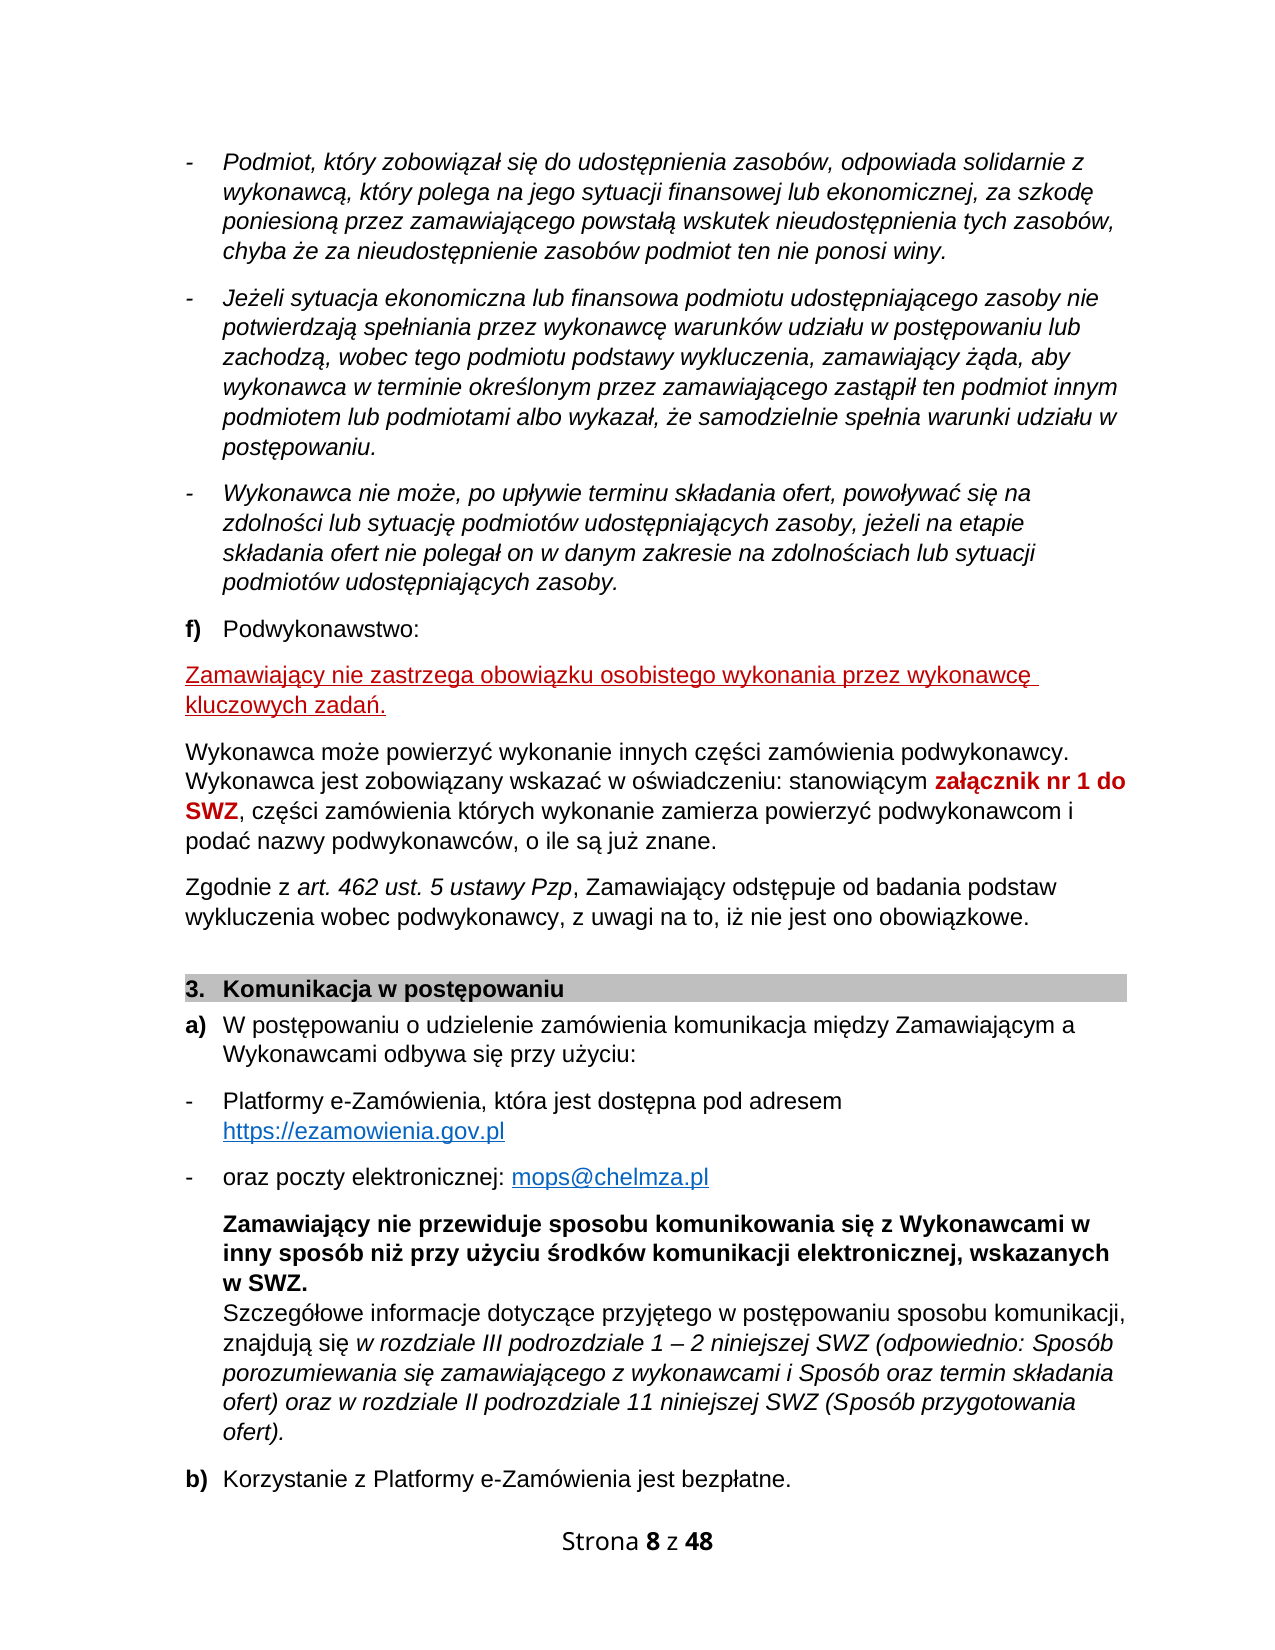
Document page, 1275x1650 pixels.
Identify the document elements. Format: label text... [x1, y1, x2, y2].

list Podmiot, który zobowiązał się do udostępnienia zasobów, odpowiada solidarnie z wykonawcą, który polega na jego sytuacji finansowej lub ekonomicznej, za szkodę poniesioną przez zamawiającego powstałą wskutek nieudostępnienia tych zasobów, chyba że za nieudostępnienie zasobów podmiot ten nie ponosi winy. [185, 148, 1127, 264]
text Wykonawca może powierzyć wykonanie innych części zamówienia podwykonawcy. Wykonawca jest zobowiązany wskazać w oświadczeniu: stanowiącym załącznik nr 1 do SWZ, części zamówienia których wykonanie zamierza powierzyć podwykonawcom i podać nazwy podwykonawców, o ile są już znane. [185, 737, 1127, 854]
text Zamawiający nie zastrzega obowiązku osobistego wykonania przez wykonawcę kluczowych zadań. [185, 661, 1127, 718]
list Platformy e-Zamówienia, która jest dostępna pod adresem https://ezamowienia.gov.pl [185, 1087, 1127, 1144]
text Zamawiający nie przewiduje sposobu komunikowania się z Wykonawcami w inny sposób niż przy użyciu środków komunikacji elektronicznej, wskazanych w SWZ. Szczegółowe informacje dotyczące przyjętego w postępowaniu sposobu komunikacji, znajdują się w rozdziale III podrozdziale 1 – 2 niniejszej SWZ (odpowiednio: Sposób porozumiewania się zamawiającego z wykonawcami i Sposób oraz termin składania ofert) oraz w rozdziale II podrozdziale 11 niniejszej SWZ (Sposób przygotowania ofert). [223, 1209, 1127, 1446]
list Podwykonawstwo: [185, 615, 1127, 642]
subtitle Komunikacja w postępowaniu [185, 974, 1127, 1002]
list W postępowaniu o udzielenie zamówienia komunikacja między Zamawiającym a Wykonawcami odbywa się przy użyciu: [185, 1011, 1127, 1068]
list Jeżeli sytuacja ekonomiczna lub finansowa podmiotu udostępniającego zasoby nie potwierdzają spełniania przez wykonawcę warunków udziału w postępowaniu lub zachodzą, wobec tego podmiotu podstawy wykluczenia, zamawiający żąda, aby wykonawca w terminie określonym przez zamawiającego zastąpił ten podmiot innym podmiotem lub podmiotami albo wykazał, że samodzielnie spełnia warunki udziału w postępowaniu. [185, 283, 1127, 460]
list Korzystanie z Platformy e-Zamówienia jest bezpłatne. [185, 1464, 1127, 1492]
text Zgodnie z art. 462 ust. 5 ustawy Pzp, Zamawiający odstępuje od badania podstaw wykluczenia wobec podwykonawcy, z uwagi na to, iż nie jest ono obowiązkowe. [185, 873, 1127, 931]
list Wykonawca nie może, po upływie terminu składania ofert, powoływać się na zdolności lub sytuację podmiotów udostępniających zasoby, jeżeli na etapie składania ofert nie polegał on w danym zakresie na zdolnościach lub sytuacji podmiotów udostępniających zasoby. [185, 479, 1127, 596]
list oraz poczty elektronicznej: mops@chelmza.pl [185, 1163, 1127, 1191]
